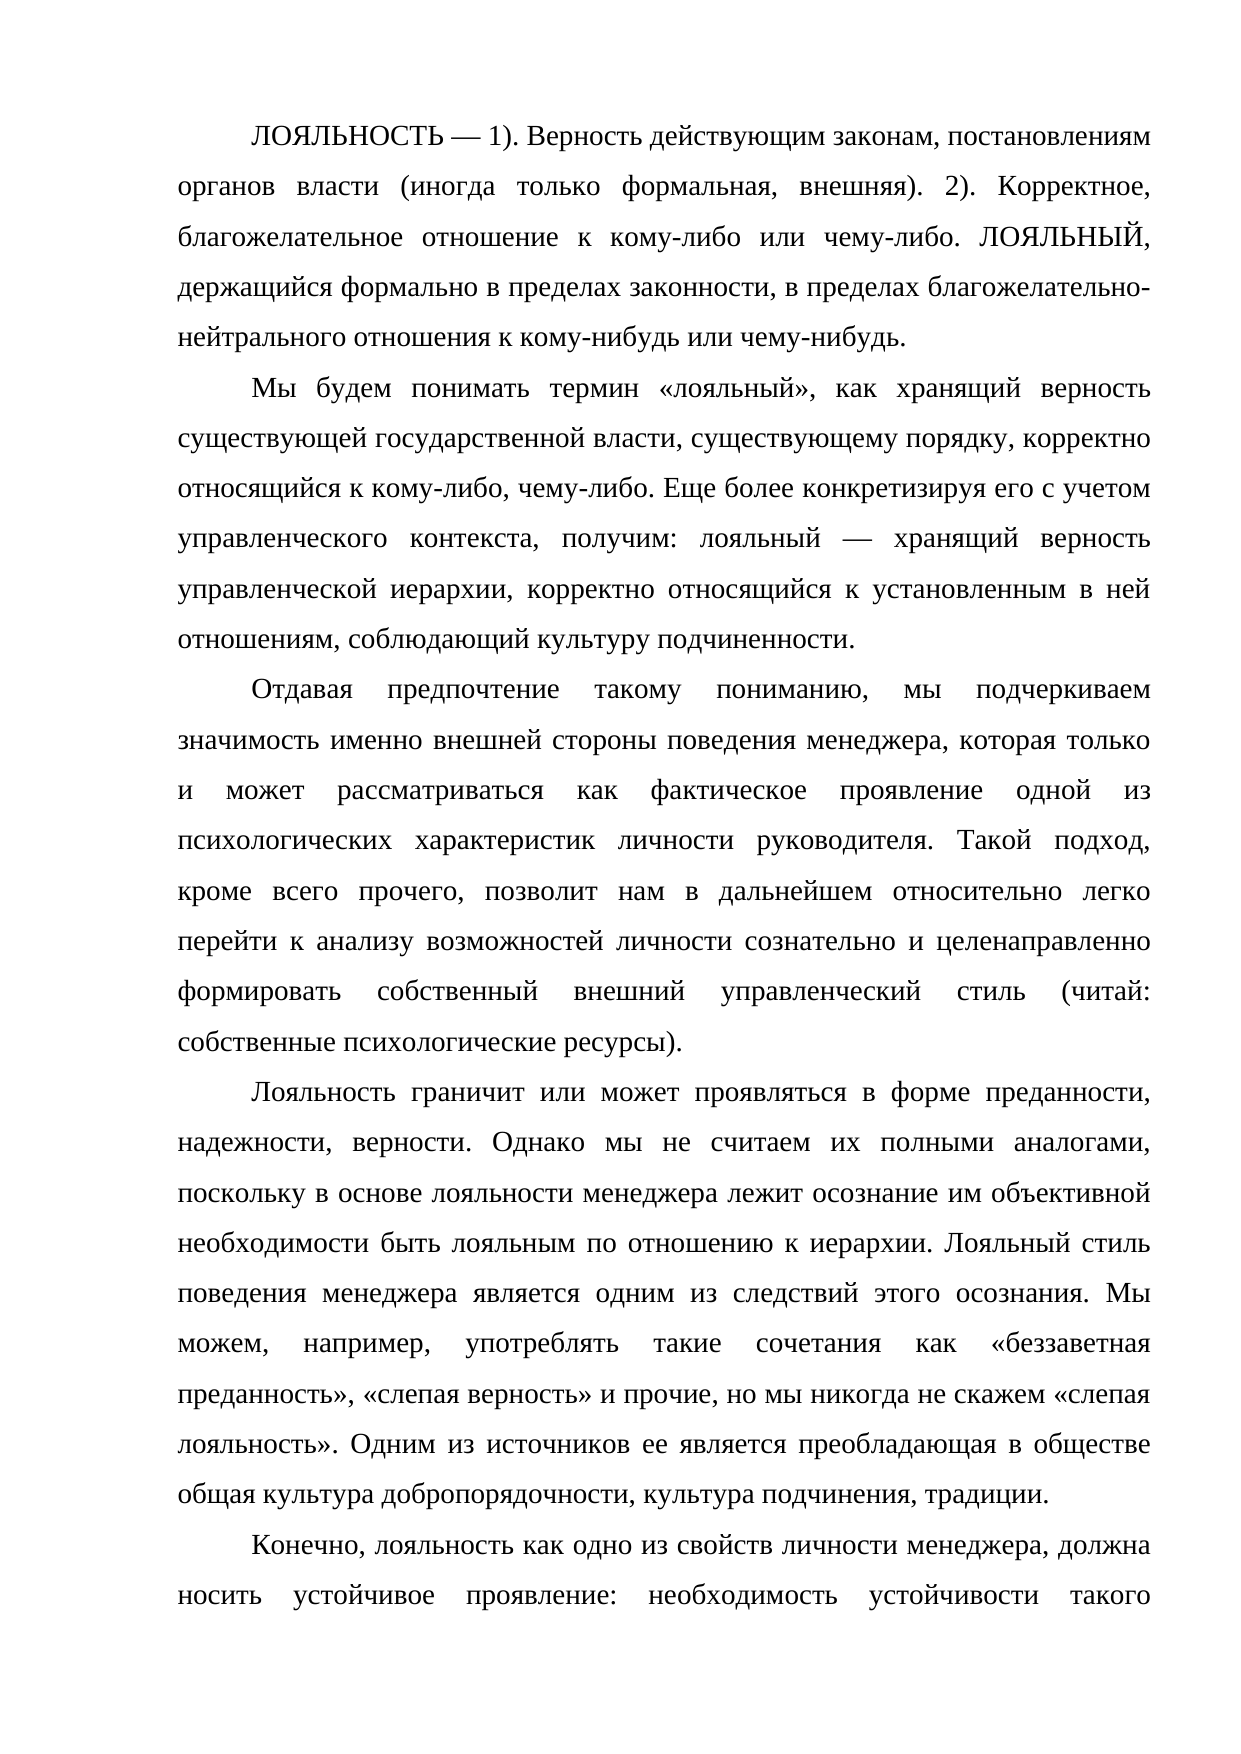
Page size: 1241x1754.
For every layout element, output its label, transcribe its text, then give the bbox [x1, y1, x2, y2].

text Мы будем понимать термин «лояльный», как хранящий верность существующей государственной власти, существующему порядку, корректно относящийся к кому-либо, чему-либо. Еще более конкретизируя его с учетом управленческого контекста, получим: лояльный — хранящий верность управленческой иерархии, корректно относящийся к установленным в ней отношениям, соблюдающий культуру подчиненности. [177, 370, 1152, 655]
text Лояльность граничит или может проявляться в форме преданности, надежности, верности. Однако мы не считаем их полными аналогами, поскольку в основе лояльности менеджера лежит осознание им объективной необходимости быть лояльным по отношению к иерархии. Лояльный стиль поведения менеджера является одним из следствий этого осознания. Мы можем, например, употреблять такие сочетания как «беззаветная преданность», «слепая верность» и прочие, но мы никогда не скажем «слепая лояльность». Одним из источников ее является преобладающая в обществе общая культура добропорядочности, культура подчинения, традиции. [177, 1074, 1152, 1510]
text ЛОЯЛЬНОСТЬ — 1). Верность действующим законам, постановлениям органов власти (иногда только формальная, внешняя). 2). Корректное, благожелательное отношение к кому-либо или чему-либо. ЛОЯЛЬНЫЙ, держащийся формально в пределах законности, в пределах благожелательно-нейтрального отношения к кому-нибудь или чему-нибудь. [177, 118, 1152, 353]
text Отдавая предпочтение такому пониманию, мы подчеркиваем значимость именно внешней стороны поведения менеджера, которая только и может рассматриваться как фактическое проявление одной из психологических характеристик личности руководителя. Такой подход, кроме всего прочего, позволит нам в дальнейшем относительно легко перейти к анализу возможностей личности сознательно и целенаправленно формировать собственный внешний управленческий стиль (читай: собственные психологические ресурсы). [177, 672, 1152, 1057]
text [177, 1527, 1152, 1611]
